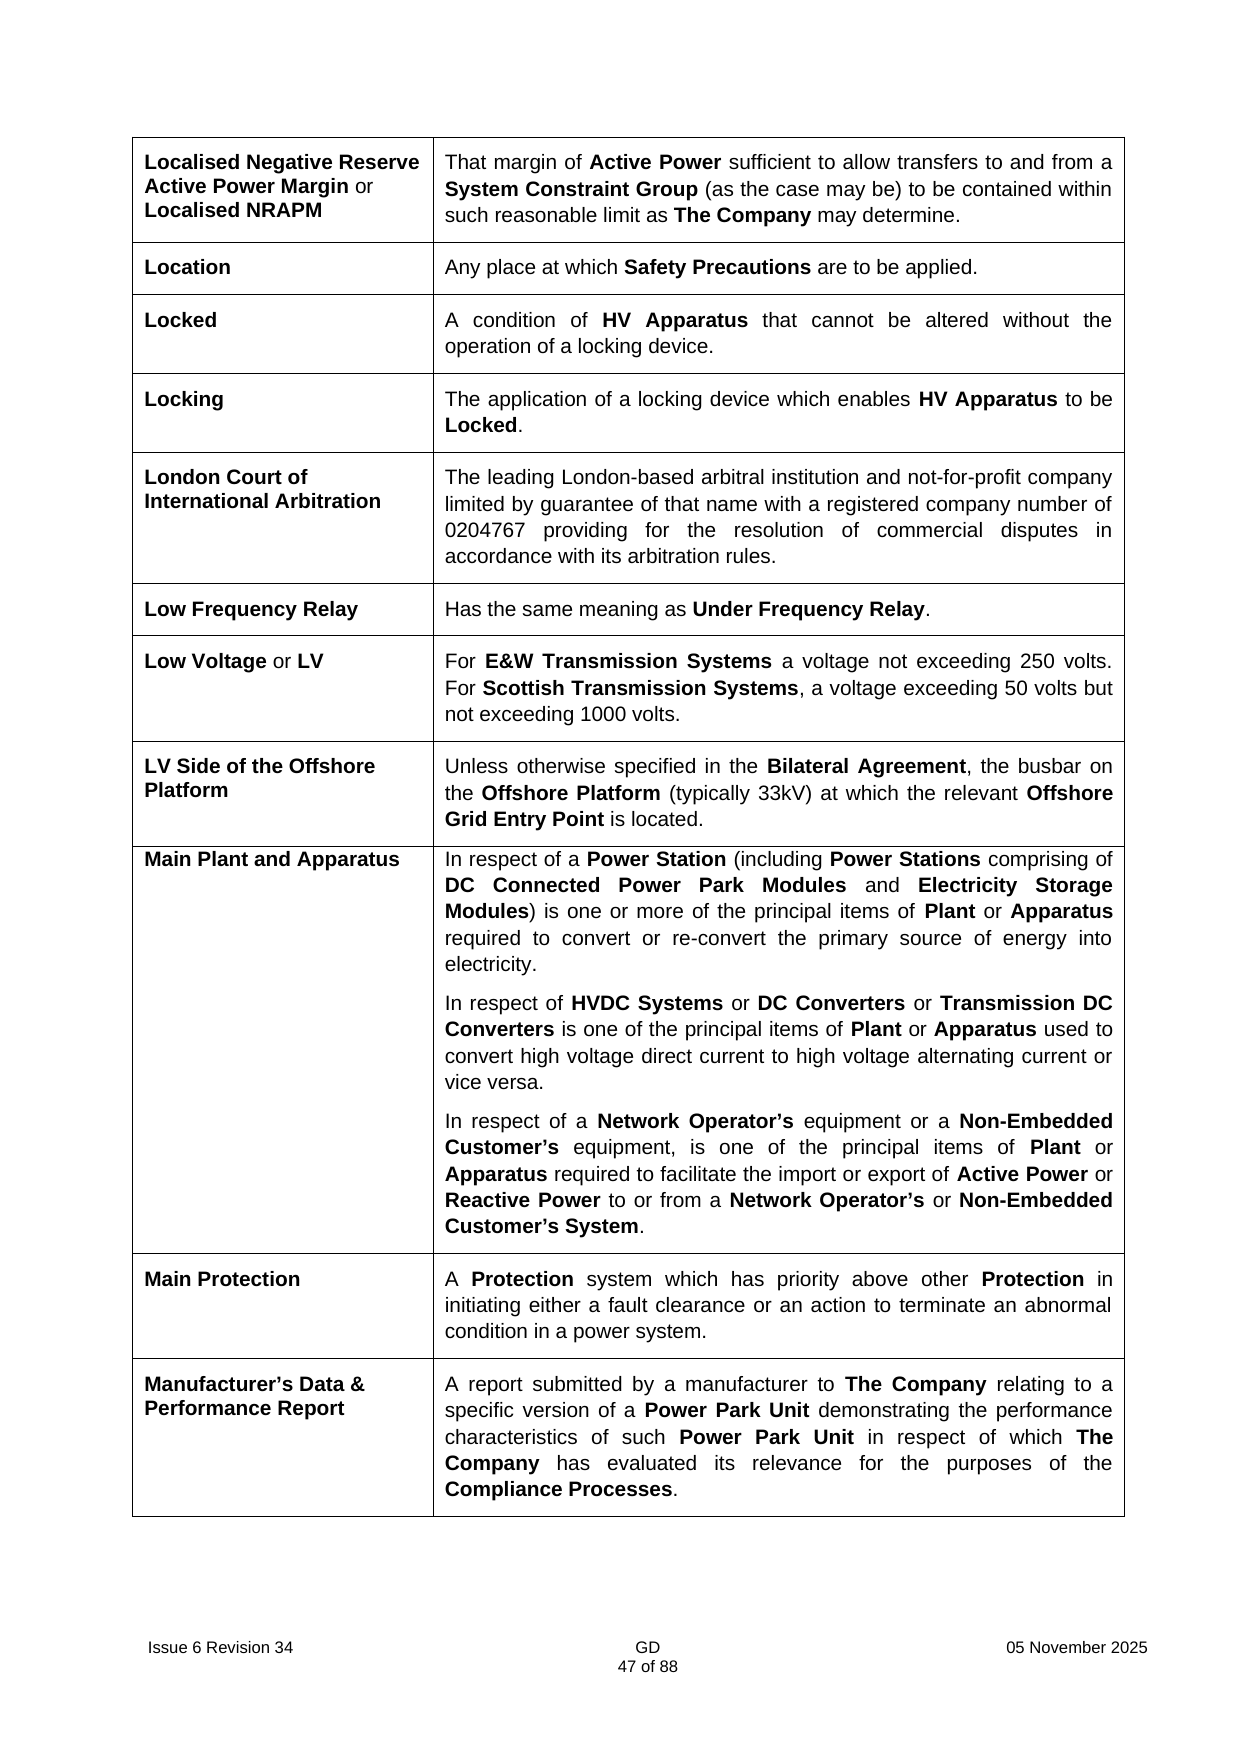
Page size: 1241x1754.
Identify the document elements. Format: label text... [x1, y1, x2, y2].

table_cell Low Frequency Relay [133, 584, 433, 635]
table_cell London Court of International Arbitration [133, 453, 433, 583]
table_cell Any place at which Safety Precautions are to be applied. [434, 243, 1124, 294]
table_cell Manufacturer’s Data & Performance Report [133, 1359, 433, 1516]
table_cell The leading London-based arbitral institution and not-for-profit company limited by guarantee of that name with a registered company number of 0204767 providing for the resolution of commercial disputes in accordance with its arbitration rules. [434, 453, 1124, 583]
table_cell Has the same meaning as Under Frequency Relay. [434, 584, 1124, 635]
table_cell Low Voltage or LV [133, 636, 433, 741]
table_cell Locked [133, 295, 433, 373]
table_cell Unless otherwise specified in the Bilateral Agreement, the busbar on the Offshore Platform (typically 33kV) at which the relevant Offshore Grid Entry Point is located. [434, 742, 1124, 846]
table_cell In respect of a Power Station (including Power Stations comprising of DC Connected Power Park Modules and Electricity Storage Modules) is one or more of the principal items of Plant or Apparatus required to convert or re-convert the primary source of energy into electricity. In respect of HVDC Systems or DC Converters or Transmission DC Converters is one of the principal items of Plant or Apparatus used to convert high voltage direct current to high voltage alternating current or vice versa. In respect of a Network Operator’s equipment or a Non-Embedded Customer’s equipment, is one of the principal items of Plant or Apparatus required to facilitate the import or export of Active Power or Reactive Power to or from a Network Operator’s or Non-Embedded Customer’s System. [434, 847, 1124, 1253]
table_cell Localised Negative Reserve Active Power Margin or Localised NRAPM [133, 138, 433, 242]
table_cell LV Side of the Offshore Platform [133, 742, 433, 846]
table_cell The application of a locking device which enables HV Apparatus to be Locked. [434, 374, 1124, 452]
table_cell Locking [133, 374, 433, 452]
table_cell A Protection system which has priority above other Protection in initiating either a fault clearance or an action to terminate an abnormal condition in a power system. [434, 1254, 1124, 1358]
table_cell A report submitted by a manufacturer to The Company relating to a specific version of a Power Park Unit demonstrating the performance characteristics of such Power Park Unit in respect of which The Company has evaluated its relevance for the purposes of the Compliance Processes. [434, 1359, 1124, 1516]
table_cell Main Protection [133, 1254, 433, 1358]
table_cell That margin of Active Power sufficient to allow transfers to and from a System Constraint Group (as the case may be) to be contained within such reasonable limit as The Company may determine. [434, 138, 1124, 242]
table_cell A condition of HV Apparatus that cannot be altered without the operation of a locking device. [434, 295, 1124, 373]
table_cell Main Plant and Apparatus [133, 847, 433, 1253]
table_cell For E&W Transmission Systems a voltage not exceeding 250 volts. For Scottish Transmission Systems, a voltage exceeding 50 volts but not exceeding 1000 volts. [434, 636, 1124, 741]
table_cell Location [133, 243, 433, 294]
